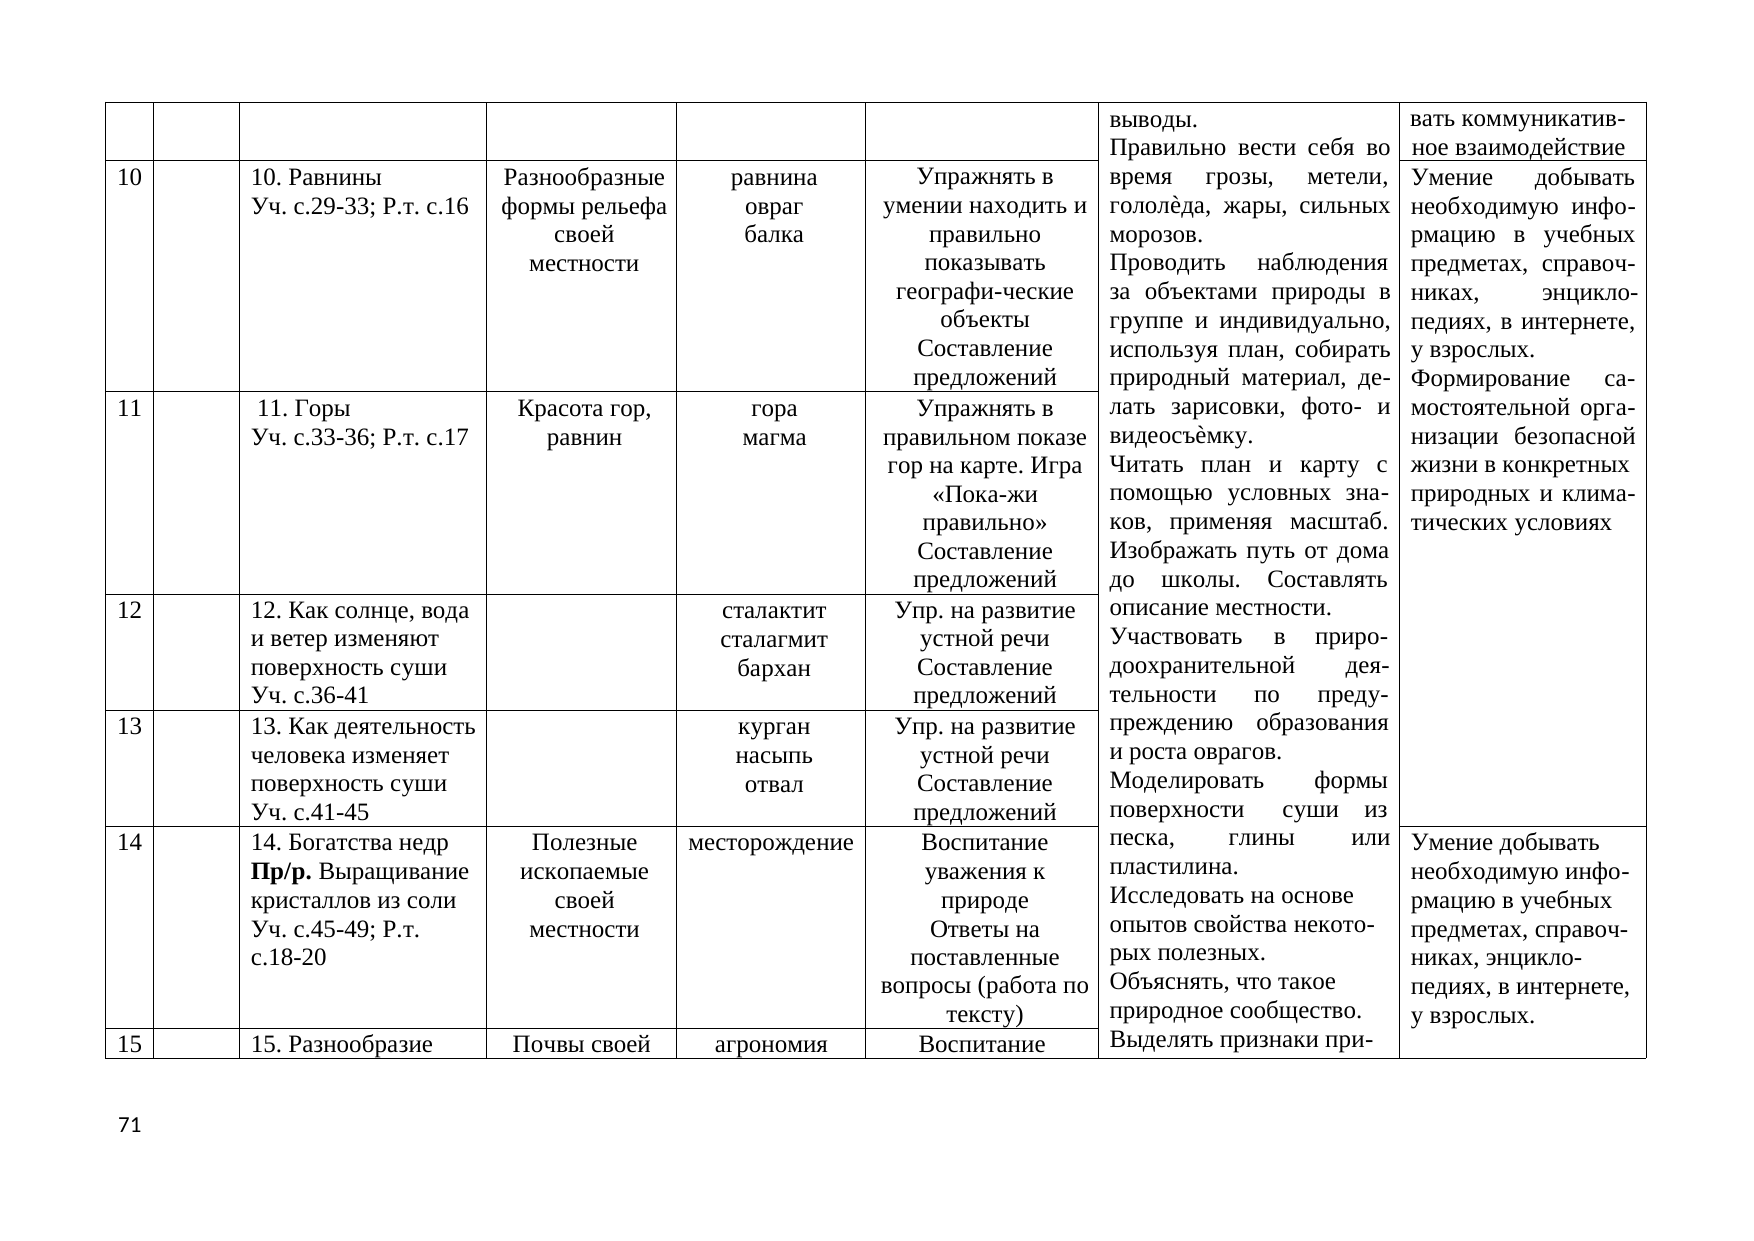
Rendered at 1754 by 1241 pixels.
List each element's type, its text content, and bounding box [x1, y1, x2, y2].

table_header [154, 103, 239, 160]
table_cell 10. Равнины Уч. с.29-33; Р.т. с.16 [240, 161, 486, 391]
table_cell сталактит сталагмит бархан [677, 595, 865, 709]
table_cell Упражнять в правильном показе гор на карте. Игра «Пока-жи правильно» Составление предложений [866, 392, 1098, 594]
table_cell агрономия [677, 1029, 865, 1058]
table_cell Упр. на развитие устной речи Составление предложений [866, 595, 1098, 709]
table_header [677, 103, 865, 160]
table_cell месторождение [677, 827, 865, 1028]
table_cell Упражнять в умении находить и правильно показывать географи-ческие объекты Составление предложений [866, 161, 1098, 391]
table_cell равнина овраг балка [677, 161, 865, 391]
table_cell [154, 711, 239, 826]
table_cell 10 [106, 161, 153, 391]
table_header выводы. Правильно вести себя во время грозы, метели, гололѐда, жары, сильных морозов. Проводить наблюдения за объектами природы в группе и индивидуально, используя план, собирать природный материал, де-лать зарисовки, фото- и видеосъѐмку. Читать план и карту с помощью условных зна-ков, применяя масштаб. Изображать путь от дома до школы. Составлять описание местности. Участвовать в приро-доохранительной дея-тельности по преду-преждению образования и роста оврагов. Моделировать формы поверхности суши из песка, глины или пластилина. Исследовать на основе опытов свойства некото-рых полезных. Объяснять, что такое природное сообщество. Выделять признаки при- [1099, 103, 1399, 1058]
table_cell Умение добывать необходимую инфо-рмацию в учебных предметах, справоч-никах, энцикло-педиях, в интернете, у взрослых. [1400, 827, 1646, 1058]
table_cell Почвы своей [487, 1029, 676, 1058]
table_cell курган насыпь отвал [677, 711, 865, 826]
table_cell Упр. на развитие устной речи Составление предложений [866, 711, 1098, 826]
table_header [487, 103, 676, 160]
table_header [866, 103, 1098, 160]
table_cell [154, 392, 239, 594]
table_cell [487, 595, 676, 709]
table_cell Воспитание [866, 1029, 1098, 1058]
table_cell 15. Разнообразие [240, 1029, 486, 1058]
table_cell 14. Богатства недр Пр/р. Выращивание кристаллов из соли Уч. с.45-49; Р.т. с.18-20 [240, 827, 486, 1028]
table_cell [154, 595, 239, 709]
table_cell 14 [106, 827, 153, 1028]
table_cell Полезные ископаемые своей местности [487, 827, 676, 1028]
table_cell [487, 711, 676, 826]
table_cell Разнообразные формы рельефа своей местности [487, 161, 676, 391]
table_cell Красота гор, равнин [487, 392, 676, 594]
table_cell 11. Горы Уч. с.33-36; Р.т. с.17 [240, 392, 486, 594]
table_header [240, 103, 486, 160]
table_header вать коммуникатив-ное взаимодействие [1400, 103, 1646, 160]
table_header [106, 103, 153, 160]
table_cell 13. Как деятельность человека изменяет поверхность суши Уч. с.41-45 [240, 711, 486, 826]
table_cell [154, 1029, 239, 1058]
table_cell 11 [106, 392, 153, 594]
table_cell Воспитание уважения к природе Ответы на поставленные вопросы (работа по тексту) [866, 827, 1098, 1028]
table_cell [154, 161, 239, 391]
table_cell 15 [106, 1029, 153, 1058]
table_cell Умение добывать необходимую инфо-рмацию в учебных предметах, справоч-никах, энцикло-педиях, в интернете, у взрослых. Формирование са-мостоятельной орга-низации безопасной жизни в конкретных природных и клима-тических условиях [1400, 161, 1646, 826]
table_cell [154, 827, 239, 1028]
table_cell гора магма [677, 392, 865, 594]
table_cell 12 [106, 595, 153, 709]
text 71 [118, 1110, 1667, 1138]
table_cell 13 [106, 711, 153, 826]
table_cell 12. Как солнце, вода и ветер изменяют поверхность суши Уч. с.36-41 [240, 595, 486, 709]
